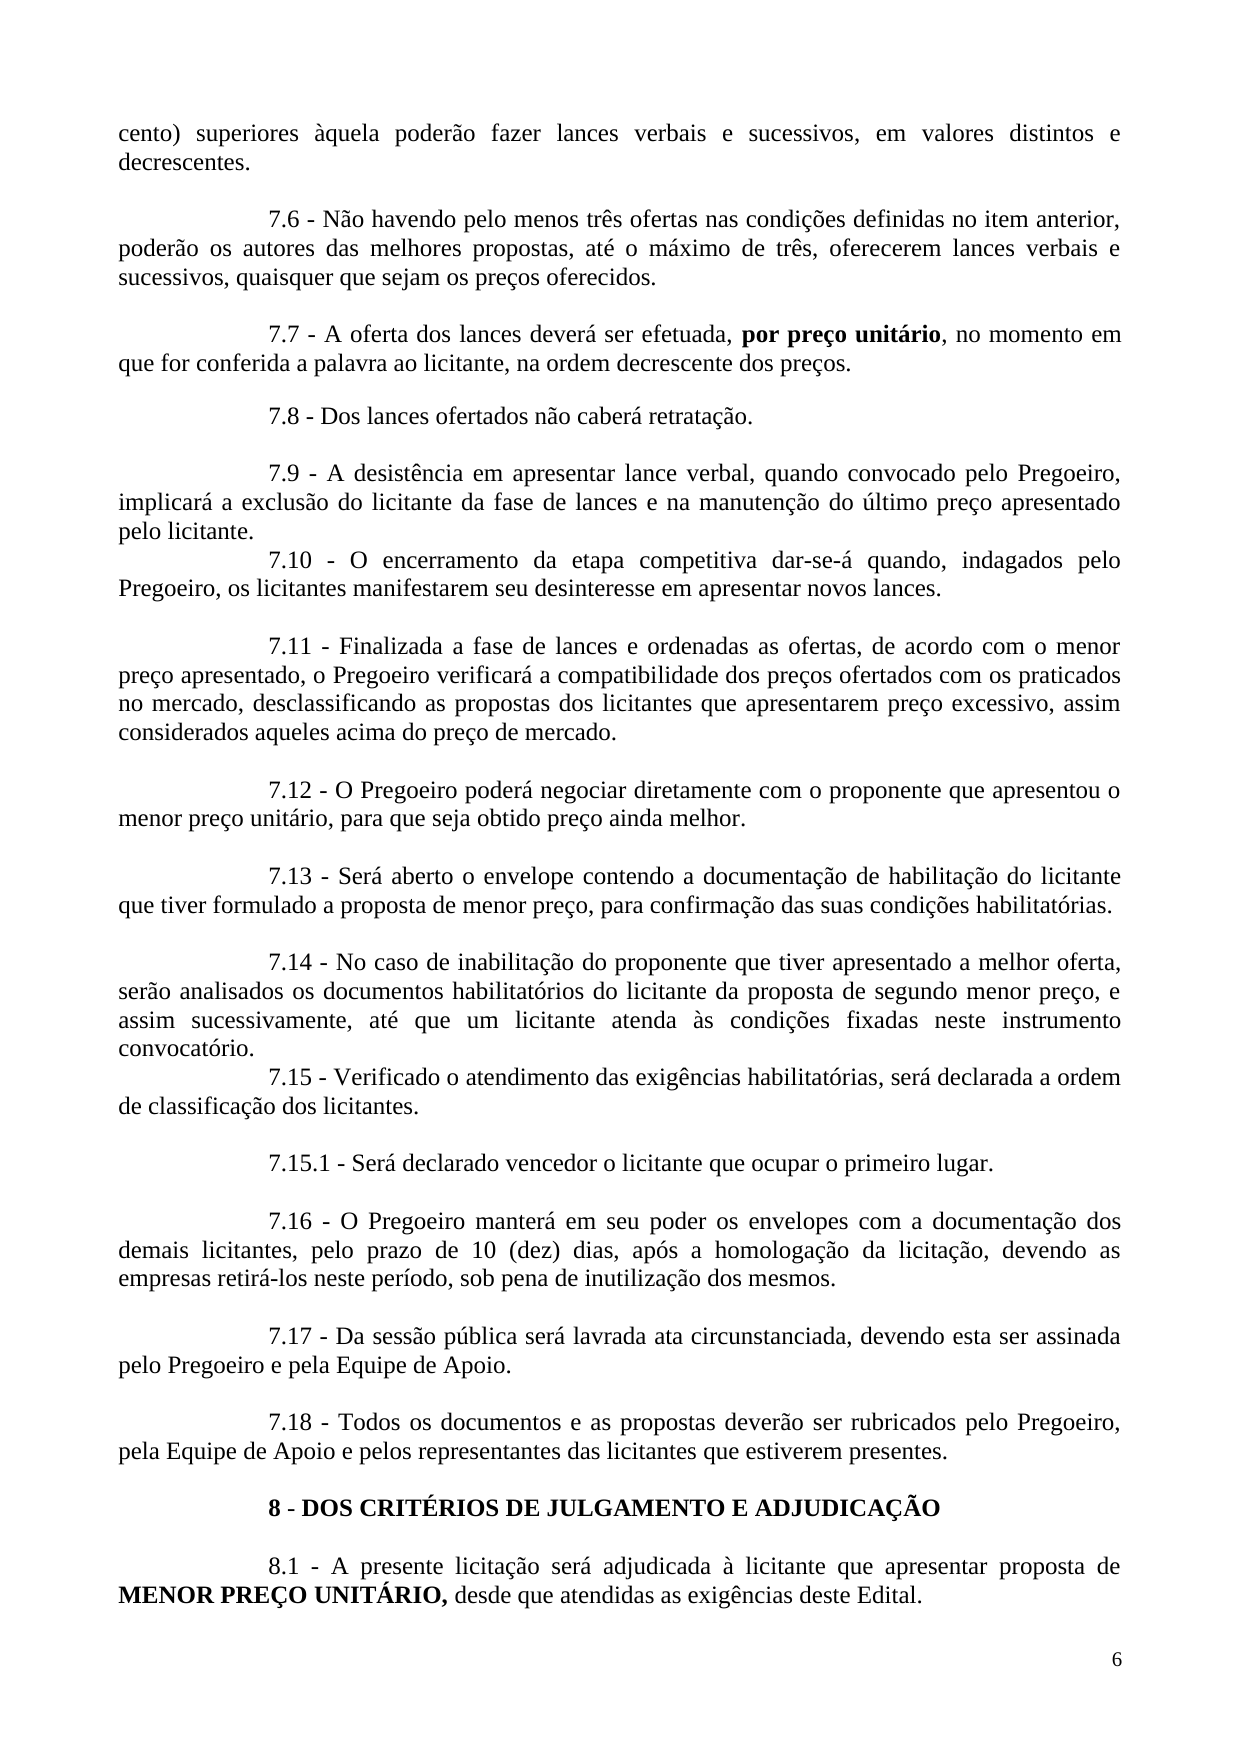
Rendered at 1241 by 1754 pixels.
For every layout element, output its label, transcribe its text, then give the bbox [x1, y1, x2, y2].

text 7.6 - Não havendo pelo menos três ofertas nas condições definidas no item anterior, poderão os autores das melhores propostas, até o máximo de três, oferecerem lances verbais e sucessivos, quaisquer que sejam os preços oferecidos. [118, 204, 1122, 291]
text 7.13 - Será aberto o envelope contendo a documentação de habilitação do licitante que tiver formulado a proposta de menor preço, para confirmação das suas condições habilitatórias. [118, 861, 1122, 918]
text 8.1 - A presente licitação será adjudicada à licitante que apresentar proposta de MENOR PREÇO UNITÁRIO, desde que atendidas as exigências deste Edital. [118, 1551, 1122, 1608]
text 7.10 - O encerramento da etapa competitiva dar-se-á quando, indagados pelo Pregoeiro, os licitantes manifestarem seu desinteresse em apresentar novos lances. [118, 545, 1122, 602]
text 7.18 - Todos os documentos e as propostas deverão ser rubricados pelo Pregoeiro, pela Equipe de Apoio e pelos representantes das licitantes que estiverem presentes. [118, 1407, 1122, 1465]
text 7.11 - Finalizada a fase de lances e ordenadas as ofertas, de acordo com o menor preço apresentado, o Pregoeiro verificará a compatibilidade dos preços ofertados com os praticados no mercado, desclassificando as propostas dos licitantes que apresentarem preço excessivo, assim considerados aqueles acima do preço de mercado. [118, 631, 1122, 746]
text 7.12 - O Pregoeiro poderá negociar diretamente com o proponente que apresentou o menor preço unitário, para que seja obtido preço ainda melhor. [118, 775, 1122, 832]
text 7.16 - O Pregoeiro manterá em seu poder os envelopes com a documentação dos demais licitantes, pelo prazo de 10 (dez) dias, após a homologação da licitação, devendo as empresas retirá-los neste período, sob pena de inutilização dos mesmos. [118, 1206, 1122, 1292]
text 7.15 - Verificado o atendimento das exigências habilitatórias, será declarada a ordem de classificação dos licitantes. [118, 1062, 1122, 1120]
text 7.14 - No caso de inabilitação do proponente que tiver apresentado a melhor oferta, serão analisados os documentos habilitatórios do licitante da proposta de segundo menor preço, e assim sucessivamente, até que um licitante atenda às condições fixadas neste instrumento convocatório. [118, 947, 1122, 1062]
text 7.7 - A oferta dos lances deverá ser efetuada, por preço unitário, no momento em que for conferida a palavra ao licitante, na ordem decrescente dos preços. [118, 319, 1122, 377]
text 7.8 - Dos lances ofertados não caberá retratação. [192, 401, 1122, 430]
text 7.17 - Da sessão pública será lavrada ata circunstanciada, devendo esta ser assinada pelo Pregoeiro e pela Equipe de Apoio. [118, 1321, 1122, 1378]
text 8 - DOS CRITÉRIOS DE JULGAMENTO E ADJUDICAÇÃO [118, 1493, 1122, 1522]
text 7.9 - A desistência em apresentar lance verbal, quando convocado pelo Pregoeiro, implicará a exclusão do licitante da fase de lances e na manutenção do último preço apresentado pelo licitante. [118, 458, 1122, 545]
text 7.15.1 - Será declarado vencedor o licitante que ocupar o primeiro lugar. [118, 1148, 1122, 1177]
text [118, 118, 1122, 176]
